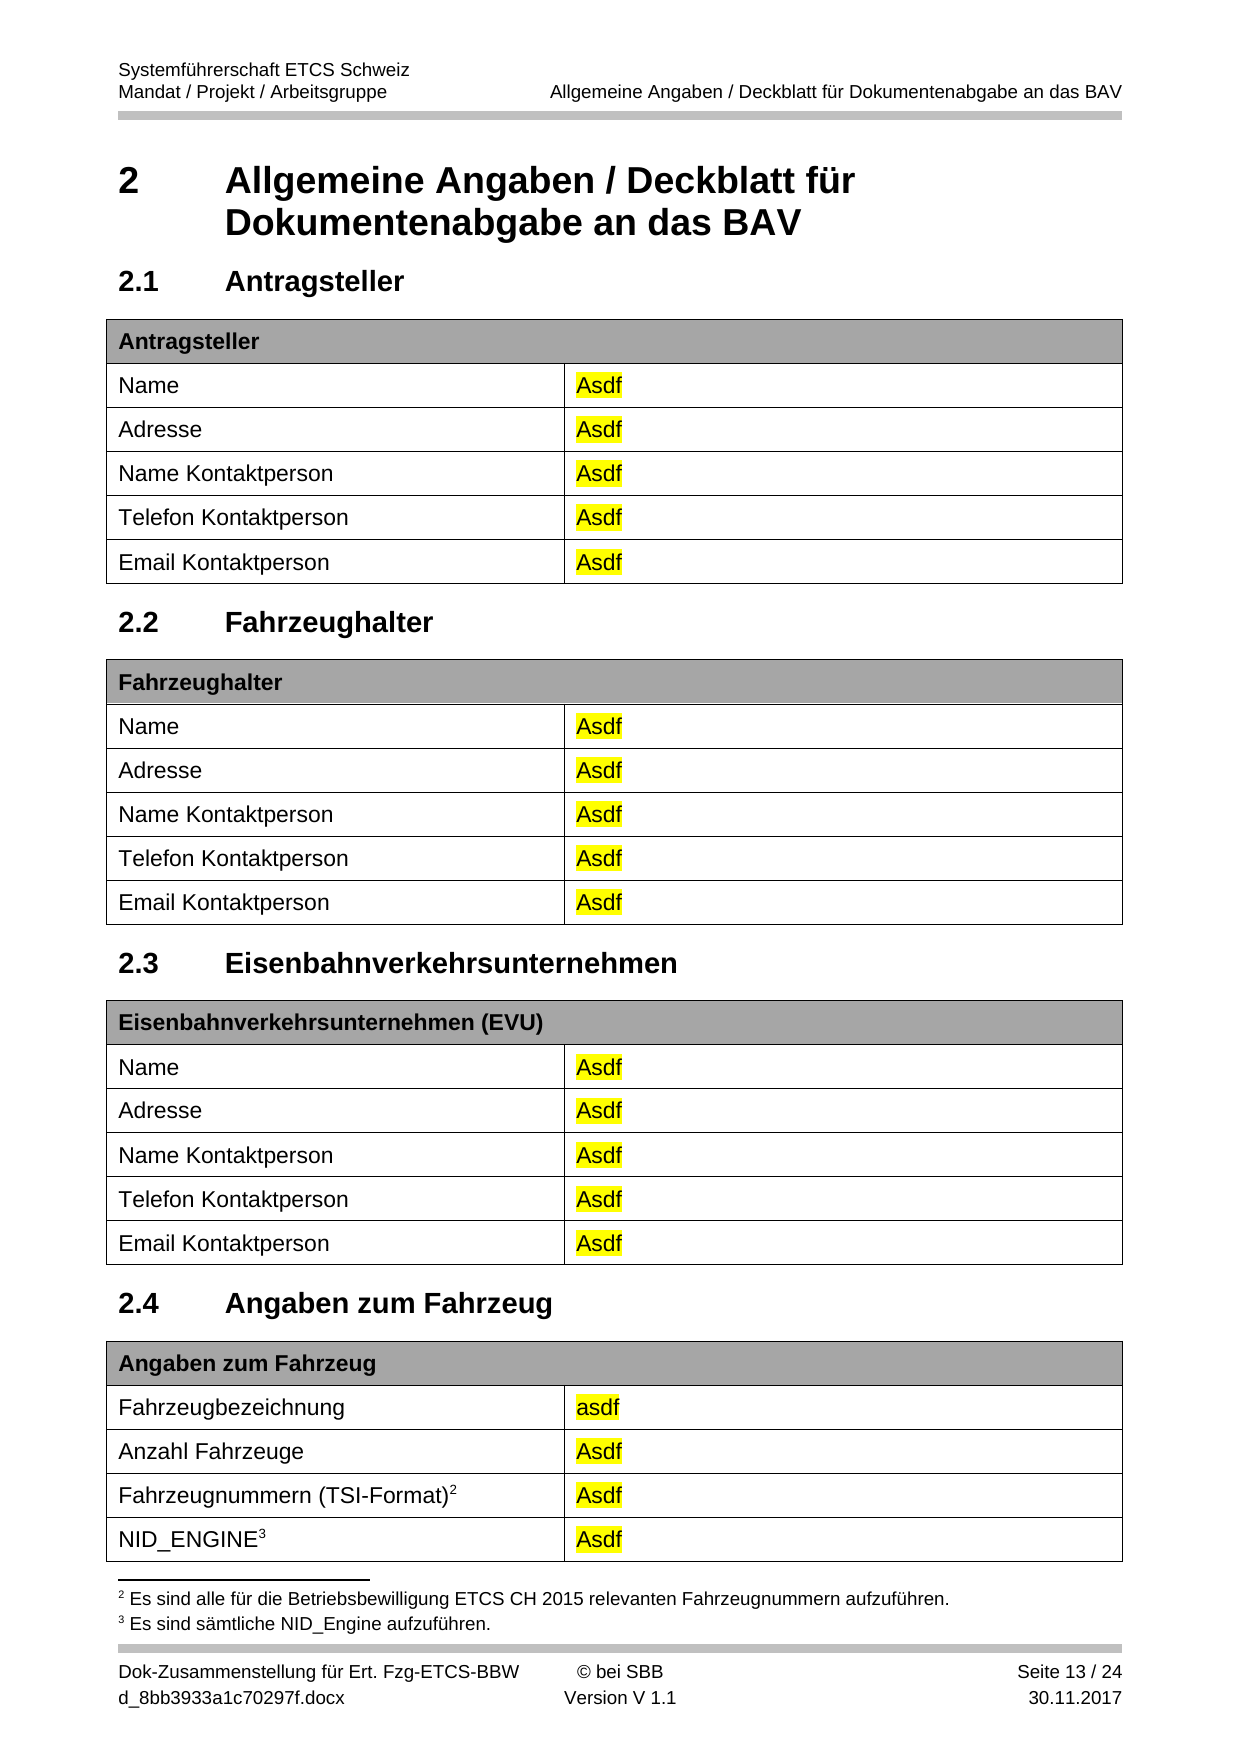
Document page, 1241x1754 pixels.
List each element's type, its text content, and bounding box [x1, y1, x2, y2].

table_cell Name Kontaktperson [107, 793, 564, 836]
table_cell Asdf [565, 1518, 1122, 1561]
table_cell Telefon Kontaktperson [107, 1177, 564, 1220]
table_cell Name Kontaktperson [107, 452, 564, 495]
table_cell Name [107, 1045, 564, 1088]
table_header Eisenbahnverkehrsunternehmen (EVU) [107, 1001, 1122, 1044]
table_cell Name [107, 705, 564, 747]
text Angaben zum Fahrzeug [118, 1286, 1122, 1320]
table_cell Asdf [565, 1430, 1122, 1473]
table_cell Telefon Kontaktperson [107, 496, 564, 539]
table_cell Asdf [565, 364, 1122, 407]
table_cell Adresse [107, 749, 564, 792]
table_header Antragsteller [107, 320, 1122, 363]
table_cell Adresse [107, 408, 564, 451]
table_cell Asdf [565, 705, 1122, 747]
table_cell Asdf [565, 793, 1122, 836]
table_cell Asdf [565, 1177, 1122, 1220]
table_cell Asdf [565, 496, 1122, 539]
text Eisenbahnverkehrsunternehmen [118, 946, 1122, 979]
table_header Fahrzeughalter [107, 660, 1122, 703]
table_cell Asdf [565, 408, 1122, 451]
table_cell Asdf [565, 452, 1122, 495]
table_cell Anzahl Fahrzeuge [107, 1430, 564, 1473]
text Antragsteller [118, 264, 1122, 298]
table_cell Asdf [565, 749, 1122, 792]
table_cell Asdf [565, 837, 1122, 880]
table_cell Fahrzeugbezeichnung [107, 1386, 564, 1429]
table_cell Email Kontaktperson [107, 540, 564, 583]
table_cell Asdf [565, 1133, 1122, 1176]
table_cell Fahrzeugnummern (TSI-Format) [107, 1474, 564, 1517]
text Allgemeine Angaben / Deckblatt für Dokumentenabgabe an das BAV [118, 160, 1122, 243]
table_cell asdf [565, 1386, 1122, 1429]
table_cell Name [107, 364, 564, 407]
table_cell Name Kontaktperson [107, 1133, 564, 1176]
table_cell Asdf [565, 540, 1122, 583]
table_cell Asdf [565, 1089, 1122, 1132]
table_cell Asdf [565, 1221, 1122, 1264]
table_cell Telefon Kontaktperson [107, 837, 564, 880]
text Fahrzeughalter [118, 605, 1122, 638]
table_cell Adresse [107, 1089, 564, 1132]
table_cell Asdf [565, 1045, 1122, 1088]
table_cell Asdf [565, 881, 1122, 924]
table_cell Email Kontaktperson [107, 1221, 564, 1264]
table_cell Email Kontaktperson [107, 881, 564, 924]
table_header Angaben zum Fahrzeug [107, 1342, 1122, 1385]
table_cell NID_ENGINE [107, 1518, 564, 1561]
table_cell Asdf [565, 1474, 1122, 1517]
